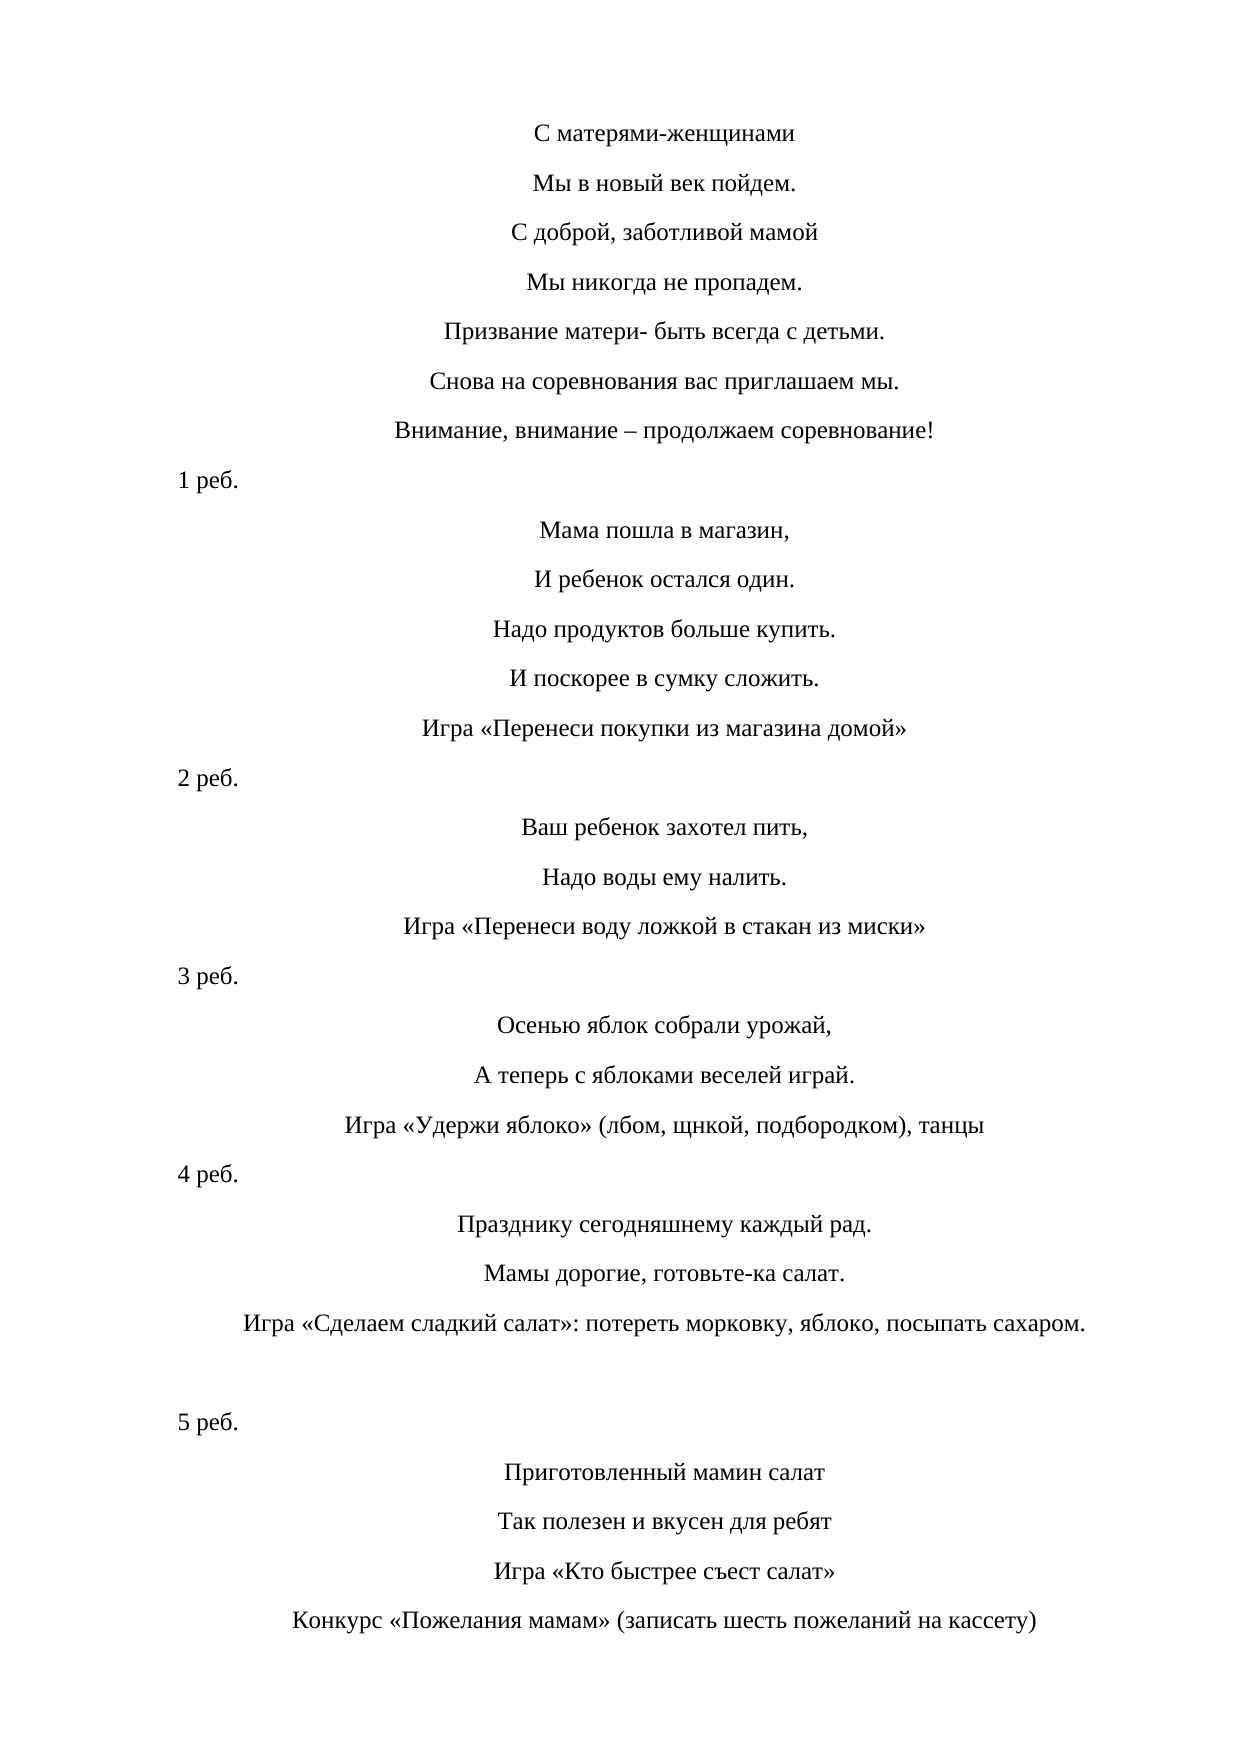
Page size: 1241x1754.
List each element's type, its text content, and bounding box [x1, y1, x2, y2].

text Игра «Удержи яблоко» (лбом, щнкой, подбородком), танцы [177, 1110, 1152, 1138]
text Призвание матери- быть всегда с детьми. [177, 316, 1152, 345]
text Мы в новый век пойдем. [177, 168, 1152, 196]
text 3 реб. [177, 961, 1152, 990]
text А теперь с яблоками веселей играй. [177, 1060, 1152, 1089]
text Так полезен и вкусен для ребят [177, 1506, 1152, 1535]
text Ваш ребенок захотел пить, [177, 812, 1152, 841]
text 4 реб. [177, 1159, 1152, 1188]
text Игра «Сделаем сладкий салат»: потереть морковку, яблоко, посыпать сахаром. [177, 1308, 1152, 1337]
text Празднику сегодняшнему каждый рад. [177, 1209, 1152, 1238]
text С матерями-женщинами [177, 118, 1152, 147]
text И ребенок остался один. [177, 564, 1152, 593]
text Игра «Кто быстрее съест салат» [177, 1556, 1152, 1585]
text С доброй, заботливой мамой [177, 217, 1152, 246]
text 1 реб. [177, 465, 1152, 494]
text Мамы дорогие, готовьте-ка салат. [177, 1258, 1152, 1287]
text Игра «Перенеси покупки из магазина домой» [177, 713, 1152, 742]
text И поскорее в сумку сложить. [177, 663, 1152, 692]
text 2 реб. [177, 763, 1152, 791]
text Мы никогда не пропадем. [177, 267, 1152, 296]
text Надо продуктов больше купить. [177, 614, 1152, 643]
text Приготовленный мамин салат [177, 1457, 1152, 1486]
text Внимание, внимание – продолжаем соревнование! [177, 416, 1152, 444]
text Конкурс «Пожелания мамам» (записать шесть пожеланий на кассету) [177, 1606, 1152, 1634]
text Надо воды ему налить. [177, 862, 1152, 891]
text Мама пошла в магазин, [177, 515, 1152, 543]
text Снова на соревнования вас приглашаем мы. [177, 366, 1152, 395]
text Игра «Перенеси воду ложкой в стакан из миски» [177, 911, 1152, 940]
text 5 реб. [177, 1407, 1152, 1436]
text Осенью яблок собрали урожай, [177, 1011, 1152, 1039]
